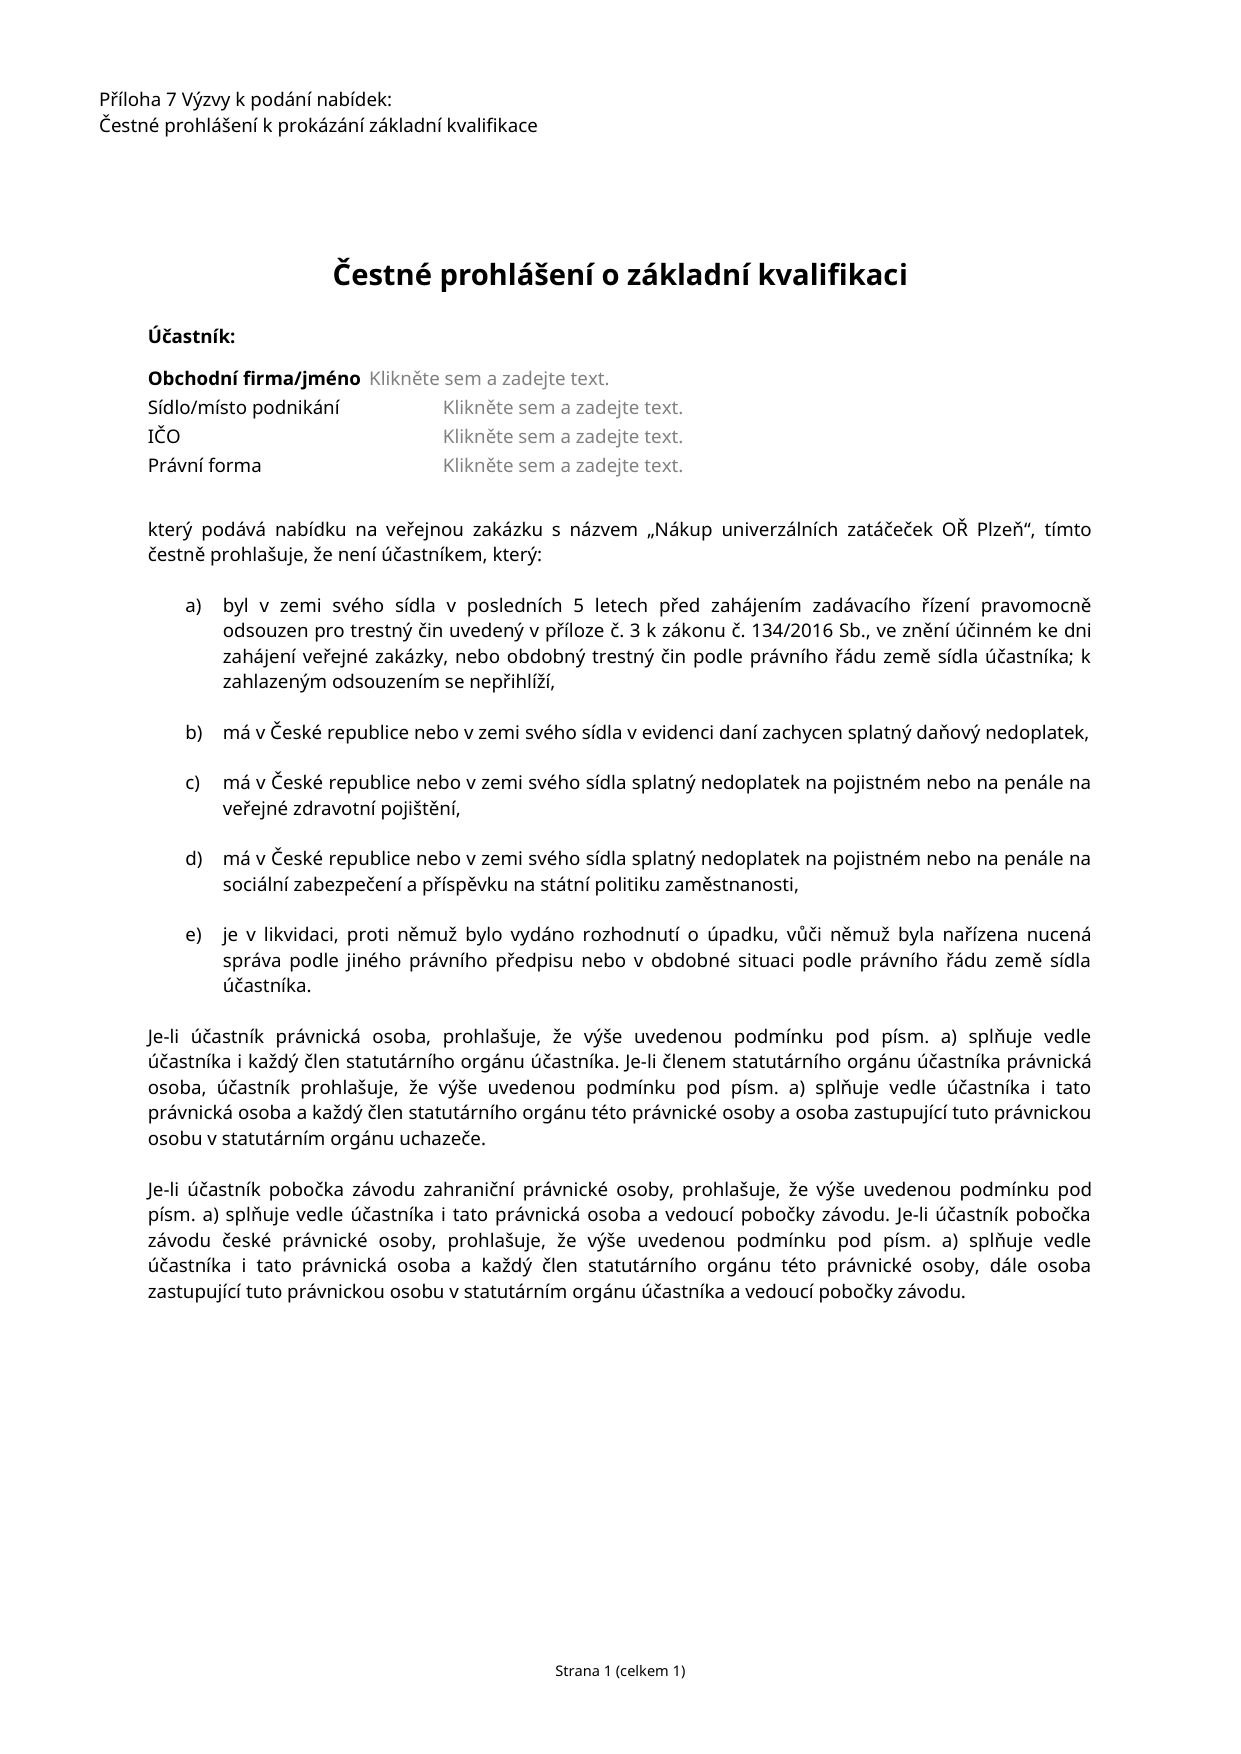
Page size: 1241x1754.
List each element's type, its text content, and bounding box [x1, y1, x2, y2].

text Obchodní firma/jméno [148, 362, 1093, 391]
text Právní forma [148, 449, 1093, 478]
list má v České republice nebo v zemi svého sídla splatný nedoplatek na pojistném nebo na penále na sociální zabezpečení a příspěvku na státní politiku zaměstnanosti, [185, 846, 1093, 897]
text který podává nabídku na veřejnou zakázku s názvem „Nákup univerzálních zatáčeček OŘ Plzeň“, tímto čestně prohlašuje, že není účastníkem, který: [148, 516, 1093, 567]
text Je-li účastník právnická osoba, prohlašuje, že výše uvedenou podmínku pod písm. a) splňuje vedle účastníka i každý člen statutárního orgánu účastníka. Je-li členem statutárního orgánu účastníka právnická osoba, účastník prohlašuje, že výše uvedenou podmínku pod písm. a) splňuje vedle účastníka i tato právnická osoba a každý člen statutárního orgánu této právnické osoby a osoba zastupující tuto právnickou osobu v statutárním orgánu uchazeče. [148, 1023, 1093, 1151]
list je v likvidaci, proti němuž bylo vydáno rozhodnutí o úpadku, vůči němuž byla nařízena nucená správa podle jiného právního předpisu nebo v obdobné situaci podle právního řádu země sídla účastníka. [185, 922, 1093, 998]
text Je-li účastník pobočka závodu zahraniční právnické osoby, prohlašuje, že výše uvedenou podmínku pod písm. a) splňuje vedle účastníka i tato právnická osoba a vedoucí pobočky závodu. Je-li účastník pobočka závodu české právnické osoby, prohlašuje, že výše uvedenou podmínku pod písm. a) splňuje vedle účastníka i tato právnická osoba a každý člen statutárního orgánu této právnické osoby, dále osoba zastupující tuto právnickou osobu v statutárním orgánu účastníka a vedoucí pobočky závodu. [148, 1176, 1093, 1304]
list má v České republice nebo v zemi svého sídla v evidenci daní zachycen splatný daňový nedoplatek, [185, 719, 1093, 744]
list má v České republice nebo v zemi svého sídla splatný nedoplatek na pojistném nebo na penále na veřejné zdravotní pojištění, [185, 769, 1093, 821]
list byl v zemi svého sídla v posledních 5 letech před zahájením zadávacího řízení pravomocně odsouzen pro trestný čin uvedený v příloze č. 3 k zákonu č. 134/2016 Sb., ve znění účinném ke dni zahájení veřejné zakázky, nebo obdobný trestný čin podle právního řádu země sídla účastníka; k zahlazeným odsouzením se nepřihlíží, [185, 592, 1093, 694]
title Čestné prohlášení o základní kvalifikaci [148, 254, 1093, 293]
text IČO [148, 420, 1093, 449]
text Sídlo/místo podnikání [148, 391, 1093, 420]
text Účastník: [148, 318, 1093, 349]
